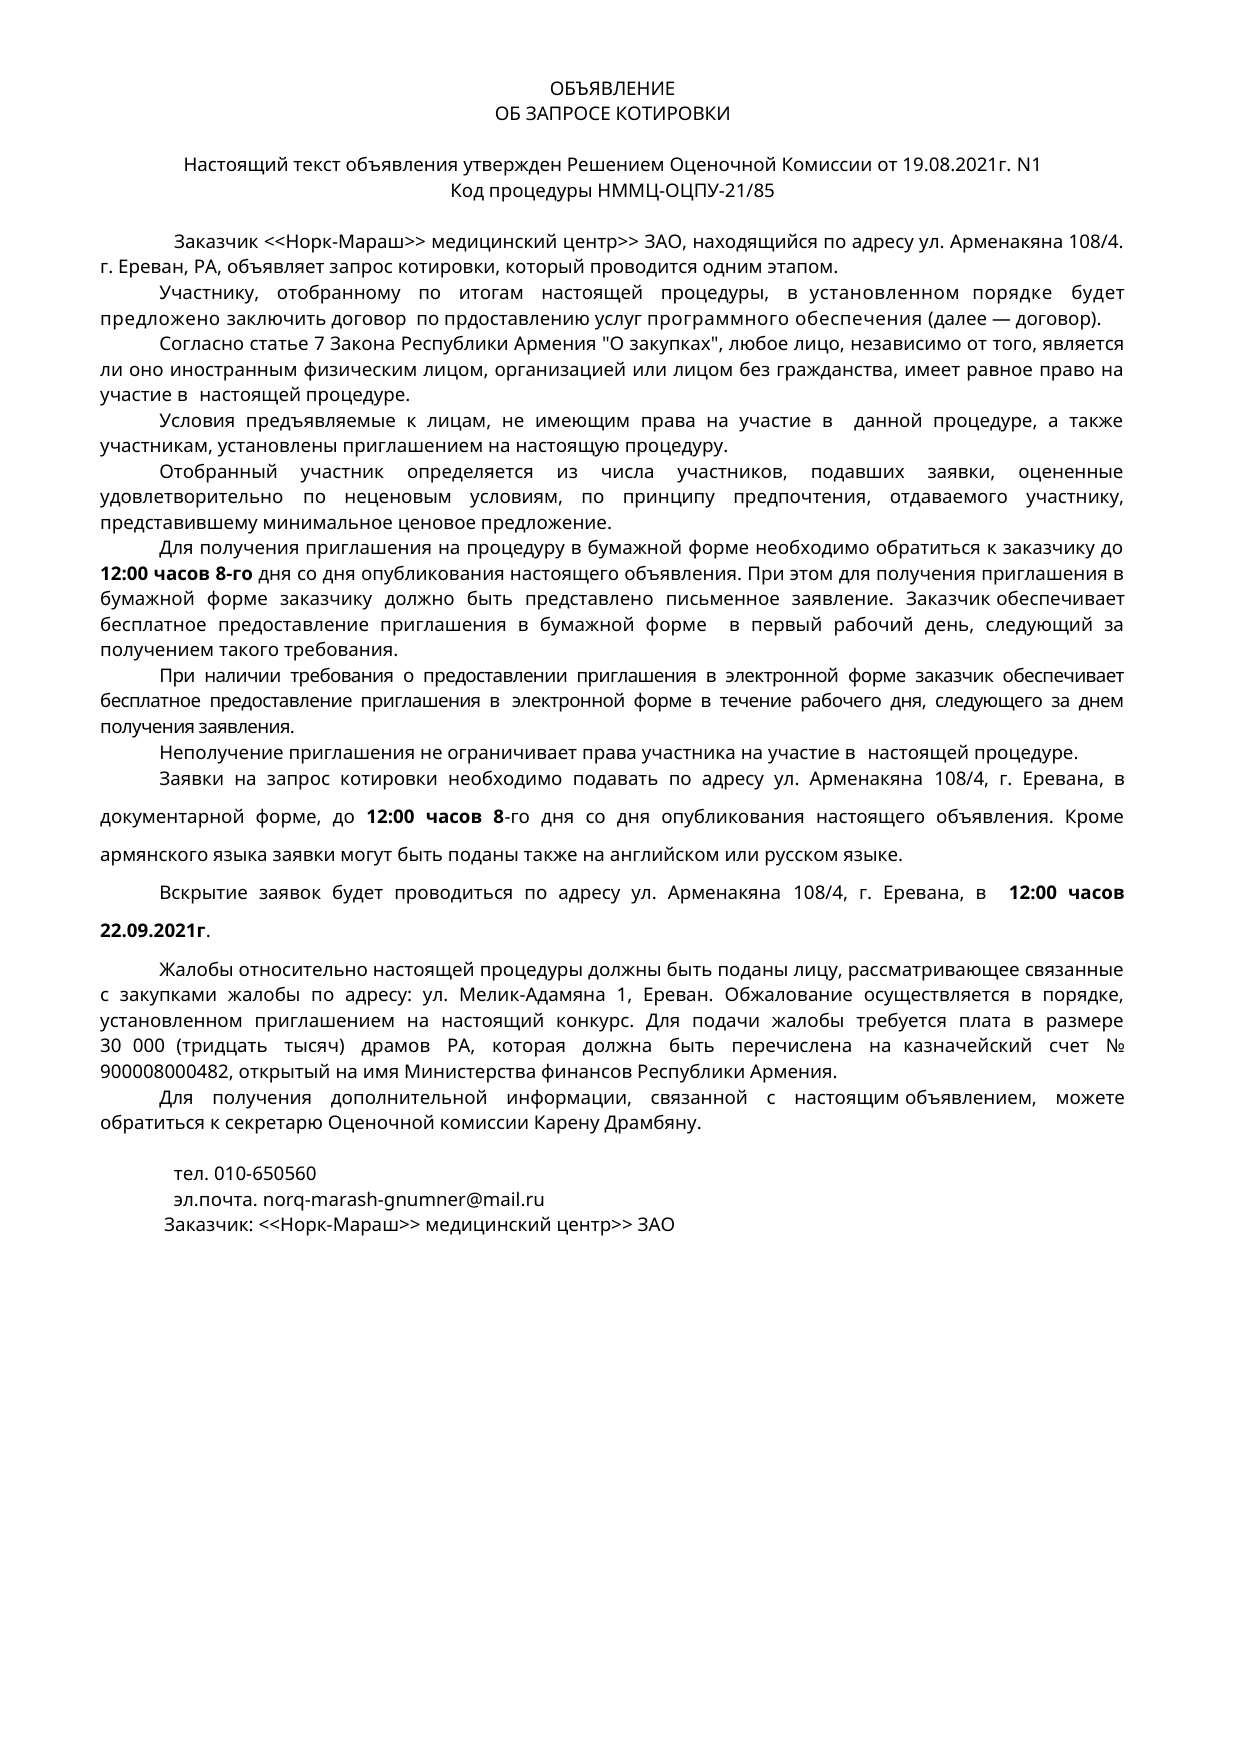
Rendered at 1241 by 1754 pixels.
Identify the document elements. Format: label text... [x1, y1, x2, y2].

text Участнику, отобранному по итогам настоящей процедуры, в установленном порядке будет предложено заключить договор по прдоставлению услуг программного обеспечения (далее — договор). [100, 279, 1125, 330]
text Неполучение приглашения не ограничивает права участника на участие в настоящей процедуре. [100, 739, 1125, 765]
text Для получения дополнительной информации, связанной с настоящим объявлением, можете обратиться к секретарю Оценочной комиссии Карену Драмбяну. [100, 1084, 1125, 1135]
text Согласно статье 7 Закона Республики Армения "О закупках", любое лицо, независимо от того, является ли оно иностранным физическим лицом, организацией или лицом без гражданства, имеет равное право на участие в настоящей процедуре. [100, 330, 1125, 407]
text Вскрытие заявок будет проводиться по адресу ул. Арменакяна 108/4, г. Еревана, в 12:00 часов 22.09.2021г. [100, 879, 1125, 943]
text Жалобы относительно настоящей процедуры должны быть поданы лицу, рассматривающее связанные с закупками жалобы по адресу: ул. Мелик-Адамяна 1, Ереван. Обжалование осуществляется в порядке, установленном приглашением на настоящий конкурс. Для подачи жалобы требуется плата в размере 30 000 (тридцать тысяч) драмов РА, которая должна быть перечислена на казначейский счет № 900008000482, открытый на имя Министерства финансов Республики Армения. [100, 956, 1125, 1084]
text Код процедуры НММЦ-ОЦПУ-21/85 [100, 177, 1125, 202]
text Для получения приглашения на процедуру в бумажной форме необходимо обратиться к заказчику до 12:00 часов 8-го дня со дня опубликования настоящего объявления. При этом для получения приглашения в бумажной форме заказчику должно быть представлено письменное заявление. Заказчик обеспечивает бесплатное предоставление приглашения в бумажной форме в первый рабочий день, следующий за получением такого требования. [100, 535, 1125, 662]
text эл.почта. norq-marash-gnumner@mail.ru [100, 1186, 1125, 1212]
text Заказчик: <<Норк-Мараш>> медицинский центр>> ЗАО [100, 1212, 1125, 1237]
text При наличии требования о предоставлении приглашения в электронной форме заказчик обеспечивает бесплатное предоставление приглашения в электронной форме в течение рабочего дня, следующего за днем получения заявления. [100, 662, 1125, 739]
text тел. 010-650560 [100, 1161, 1125, 1186]
text Заказчик <<Норк-Мараш>> медицинский центр>> ЗАО, находящийся по адресу ул. Арменакяна 108/4. г. Ереван, РА, объявляет запрос котировки, который проводится одним этапом. [100, 228, 1125, 279]
text Заявки на запрос котировки необходимо подавать по адресу ул. Арменакяна 108/4, г. Еревана, в документарной форме, до 12:00 часов 8-го дня со дня опубликования настоящего объявления. Кроме армянского языка заявки могут быть поданы также на английском или русском языке. [100, 765, 1125, 867]
text ОБЪЯВЛЕНИЕ [100, 75, 1125, 100]
text ОБ ЗАПРОСЕ КОТИРОВКИ [100, 100, 1125, 126]
text Условия предъявляемые к лицам, не имеющим права на участие в данной процедуре, а также участникам, установлены приглашением на настоящую процедуру. [100, 407, 1125, 458]
text Настоящий текст объявления утвержден Решением Оценочной Комиссии от 19.08.2021г. N1 [100, 151, 1125, 177]
text Отобранный участник определяется из числа участников, подавших заявки, оцененные удовлетворительно по неценовым условиям, по принципу предпочтения, отдаваемого участнику, представившему минимальное ценовое предложение. [100, 458, 1125, 535]
